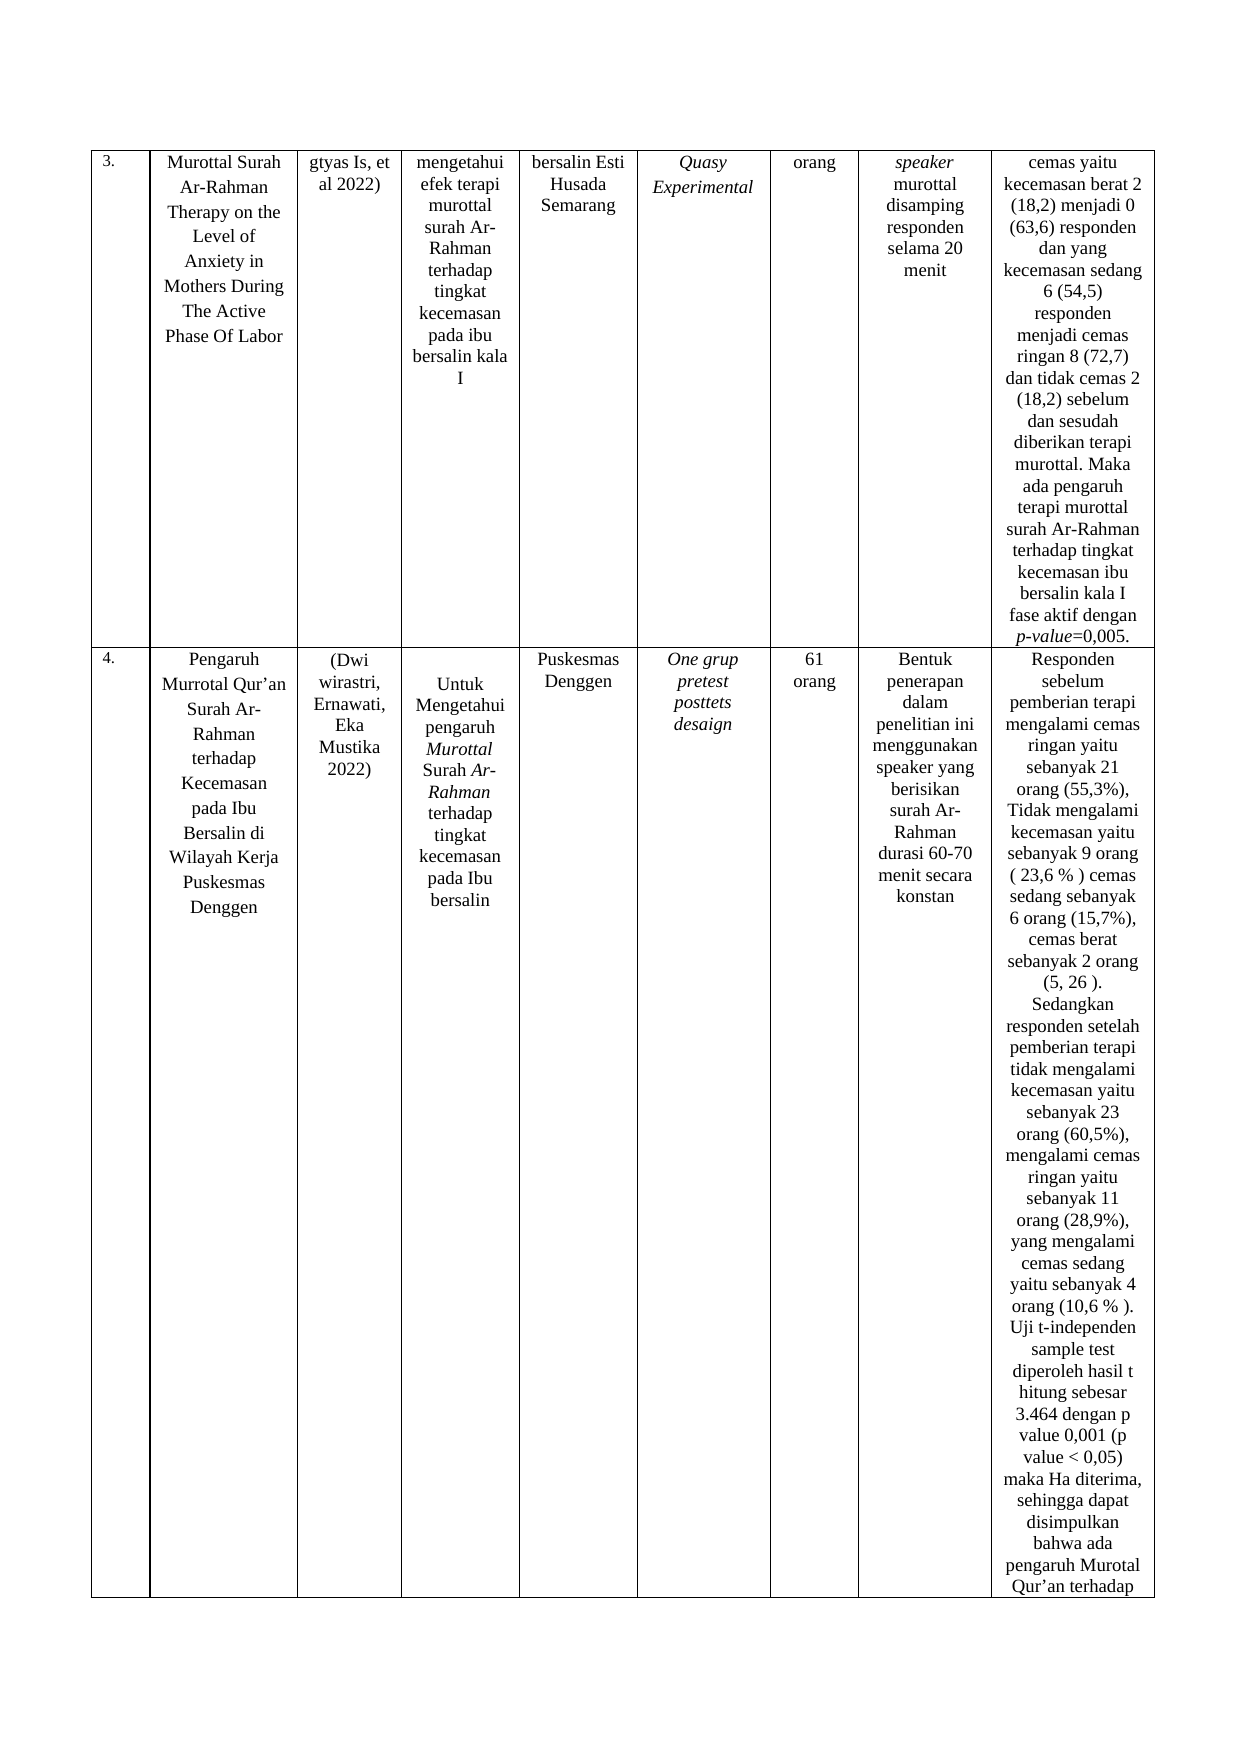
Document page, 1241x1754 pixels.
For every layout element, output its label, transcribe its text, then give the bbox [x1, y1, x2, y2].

table_cell Quasy Experimental [638, 151, 770, 647]
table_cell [402, 648, 519, 1597]
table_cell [151, 648, 297, 1597]
table_cell 25 orang [771, 151, 858, 647]
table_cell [638, 648, 770, 1597]
table_cell 3. [92, 151, 149, 647]
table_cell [298, 151, 401, 647]
table_cell 61 orang [771, 648, 858, 1597]
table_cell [859, 648, 991, 1597]
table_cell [298, 648, 401, 1597]
table_cell 4. [92, 648, 149, 1597]
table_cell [859, 151, 991, 647]
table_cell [402, 151, 519, 647]
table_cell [520, 151, 637, 647]
table_cell Puskesmas Denggen [520, 648, 637, 1597]
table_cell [151, 151, 297, 647]
